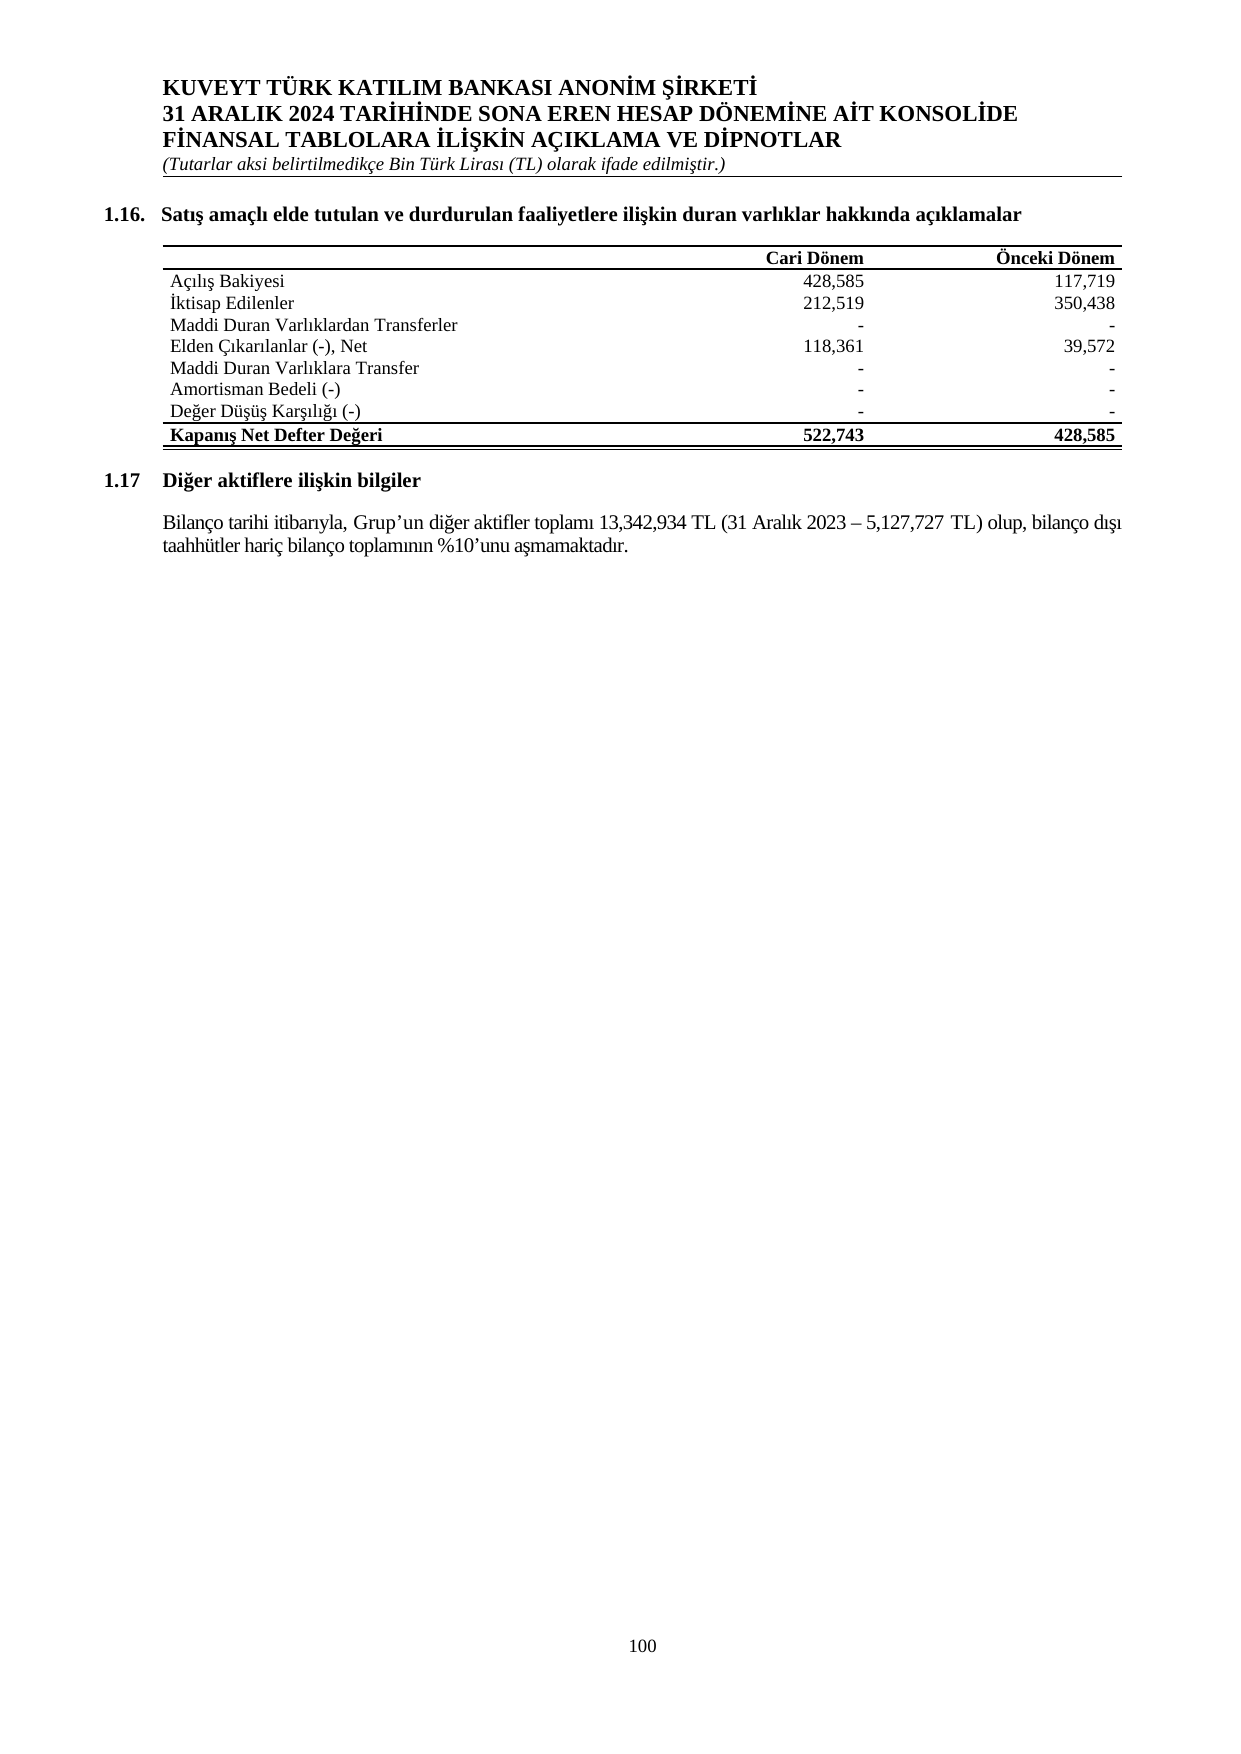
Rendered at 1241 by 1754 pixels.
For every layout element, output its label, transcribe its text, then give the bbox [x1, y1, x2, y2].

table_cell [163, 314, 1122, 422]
text 1.17 Diğer aktiflere ilişkin bilgiler [103, 469, 1122, 492]
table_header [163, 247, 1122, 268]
text 1.16. Satış amaçlı elde tutulan ve durdurulan faaliyetlere ilişkin duran varlıklar hakkında açıklamalar [103, 201, 1122, 226]
text Bilanço tarihi itibarıyla, Grup’un diğer aktifler toplamı 13,342,934 TL (31 Aralık 2023 – 5,127,727 TL) olup, bilanço dışı taahhütler hariç bilanço toplamının %10’unu aşmamaktadır. [162, 511, 1122, 557]
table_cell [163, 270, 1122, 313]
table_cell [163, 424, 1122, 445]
